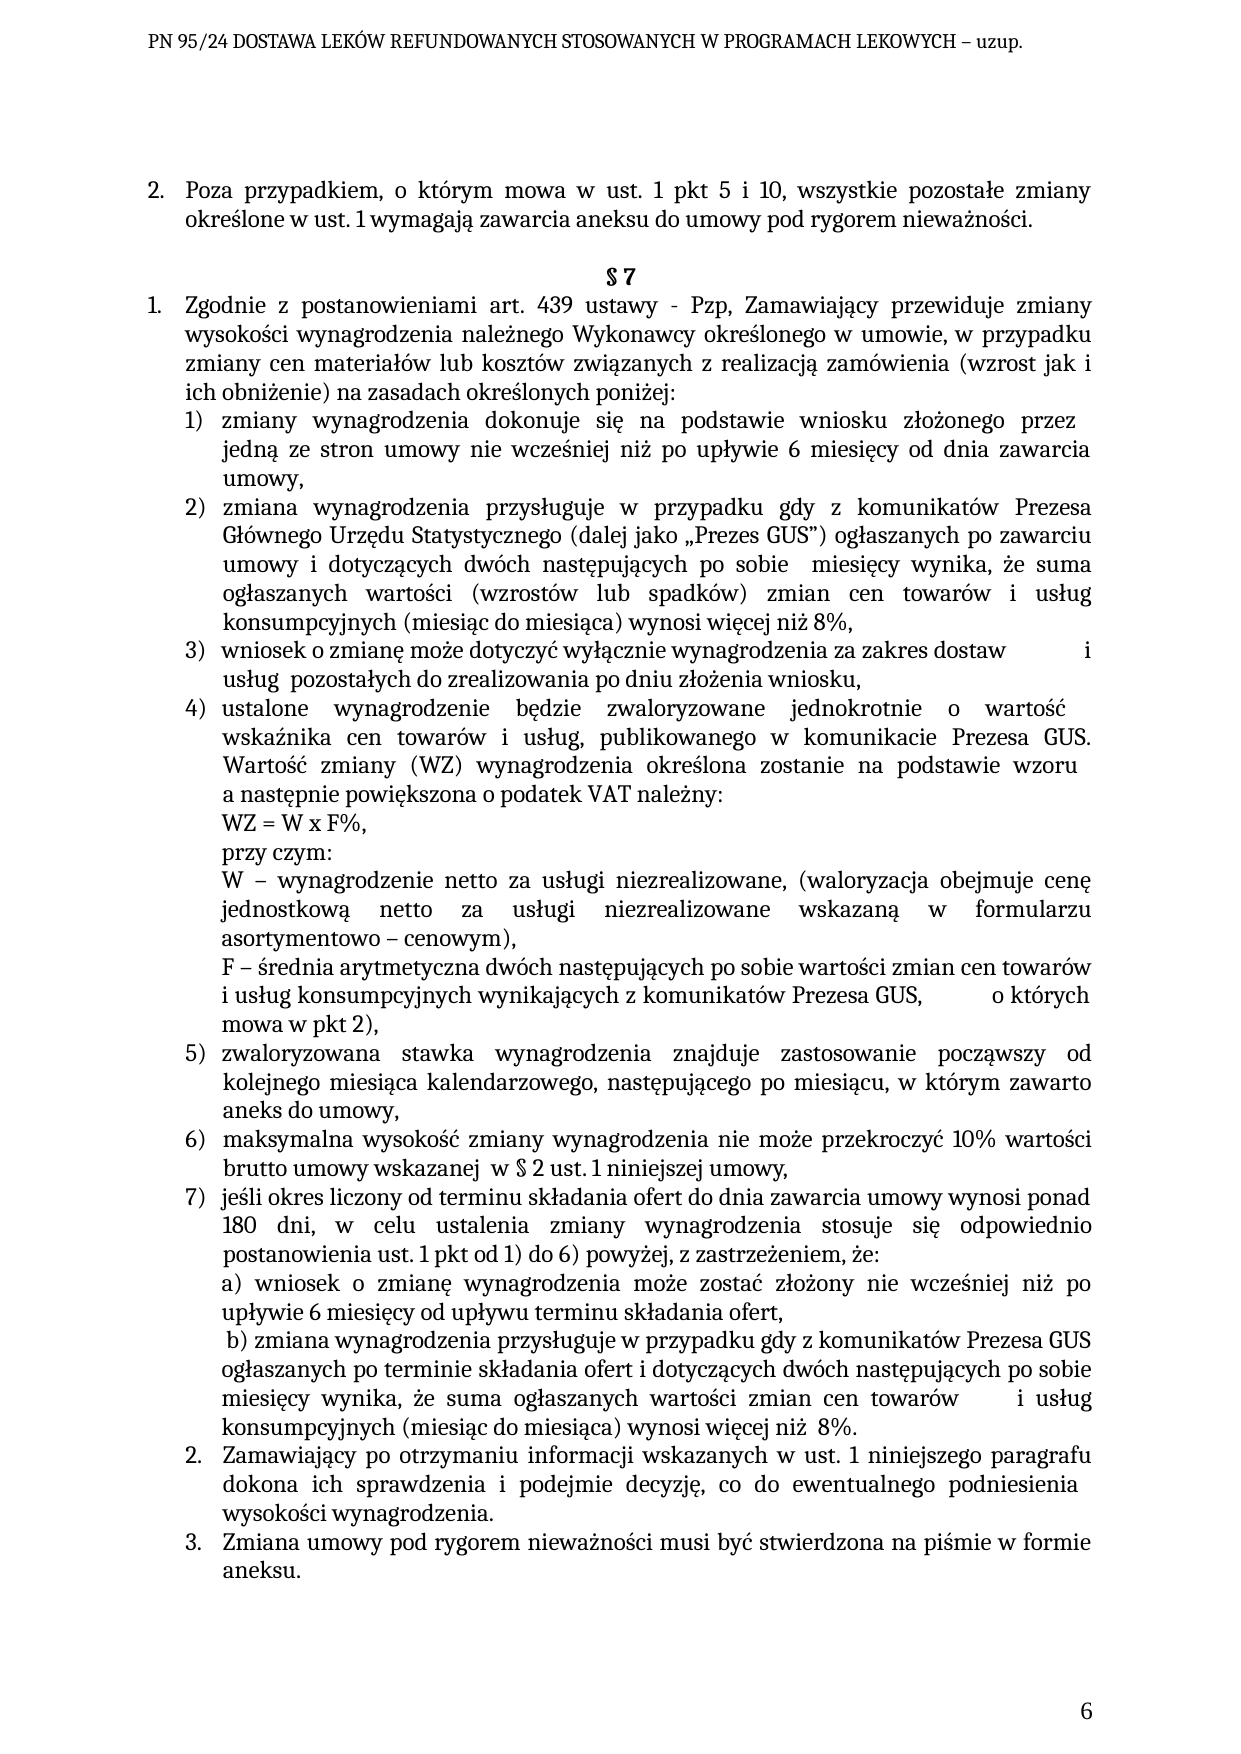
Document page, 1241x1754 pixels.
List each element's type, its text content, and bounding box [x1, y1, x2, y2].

list Zgodnie z postanowieniami art. 439 ustawy - Pzp, Zamawiający przewiduje zmiany wysokości wynagrodzenia należnego Wykonawcy określonego w umowie, w przypadku zmiany cen materiałów lub kosztów związanych z realizacją zamówienia (wzrost jak i ich obniżenie) na zasadach określonych poniżej: [148, 291, 1093, 406]
list ustalone wynagrodzenie będzie zwaloryzowane jednokrotnie o wartość wskaźnika cen towarów i usług, publikowanego w komunikacie Prezesa GUS. Wartość zmiany (WZ) wynagrodzenia określona zostanie na podstawie wzoru a następnie powiększona o podatek VAT należny: [185, 694, 1093, 809]
text b) zmiana wynagrodzenia przysługuje w przypadku gdy z komunikatów Prezesa GUS ogłaszanych po terminie składania ofert i dotyczących dwóch następujących po sobie miesięcy wynika, że suma ogłaszanych wartości zmian cen towarów i usług konsumpcyjnych (miesiąc do miesiąca) wynosi więcej niż 8%. [192, 1326, 1093, 1441]
list Poza przypadkiem, o którym mowa w ust. 1 pkt 5 i 10, wszystkie pozostałe zmiany określone w ust. 1 wymagają zawarcia aneksu do umowy pod rygorem nieważności. [148, 176, 1093, 234]
list Zamawiający po otrzymaniu informacji wskazanych w ust. 1 niniejszego paragrafu dokona ich sprawdzenia i podejmie decyzję, co do ewentualnego podniesienia wysokości wynagrodzenia. [185, 1441, 1093, 1528]
text F – średnia arytmetyczna dwóch następujących po sobie wartości zmian cen towarów i usług konsumpcyjnych wynikających z komunikatów Prezesa GUS, o których mowa w pkt 2), [221, 953, 1093, 1039]
list wniosek o zmianę może dotyczyć wyłącznie wynagrodzenia za zakres dostaw i usług pozostałych do zrealizowania po dniu złożenia wniosku, [185, 636, 1093, 694]
list zmiany wynagrodzenia dokonuje się na podstawie wniosku złożonego przez jedną ze stron umowy nie wcześniej niż po upływie 6 miesięcy od dnia zawarcia umowy, [185, 406, 1093, 493]
text a) wniosek o zmianę wynagrodzenia może zostać złożony nie wcześniej niż po upływie 6 miesięcy od upływu terminu składania ofert, [221, 1269, 1093, 1326]
list maksymalna wysokość zmiany wynagrodzenia nie może przekroczyć 10% wartości brutto umowy wskazanej w § 2 ust. 1 niniejszej umowy, [185, 1125, 1093, 1183]
text § 7 [148, 263, 1093, 291]
list jeśli okres liczony od terminu składania ofert do dnia zawarcia umowy wynosi ponad 180 dni, w celu ustalenia zmiany wynagrodzenia stosuje się odpowiednio postanowienia ust. 1 pkt od 1) do 6) powyżej, z zastrzeżeniem, że: [185, 1183, 1093, 1269]
text przy czym: [148, 838, 1093, 866]
list Zmiana umowy pod rygorem nieważności musi być stwierdzona na piśmie w formie aneksu. [185, 1528, 1093, 1585]
text WZ = W x F%, [148, 809, 1093, 838]
list zmiana wynagrodzenia przysługuje w przypadku gdy z komunikatów Prezesa Głównego Urzędu Statystycznego (dalej jako „Prezes GUS”) ogłaszanych po zawarciu umowy i dotyczących dwóch następujących po sobie miesięcy wynika, że suma ogłaszanych wartości (wzrostów lub spadków) zmian cen towarów i usług konsumpcyjnych (miesiąc do miesiąca) wynosi więcej niż 8%, [185, 493, 1093, 636]
text W – wynagrodzenie netto za usługi niezrealizowane, (waloryzacja obejmuje cenę jednostkową netto za usługi niezrealizowane wskazaną w formularzu asortymentowo – cenowym), [221, 866, 1093, 953]
list zwaloryzowana stawka wynagrodzenia znajduje zastosowanie począwszy od kolejnego miesiąca kalendarzowego, następującego po miesiącu, w którym zawarto aneks do umowy, [185, 1039, 1093, 1125]
